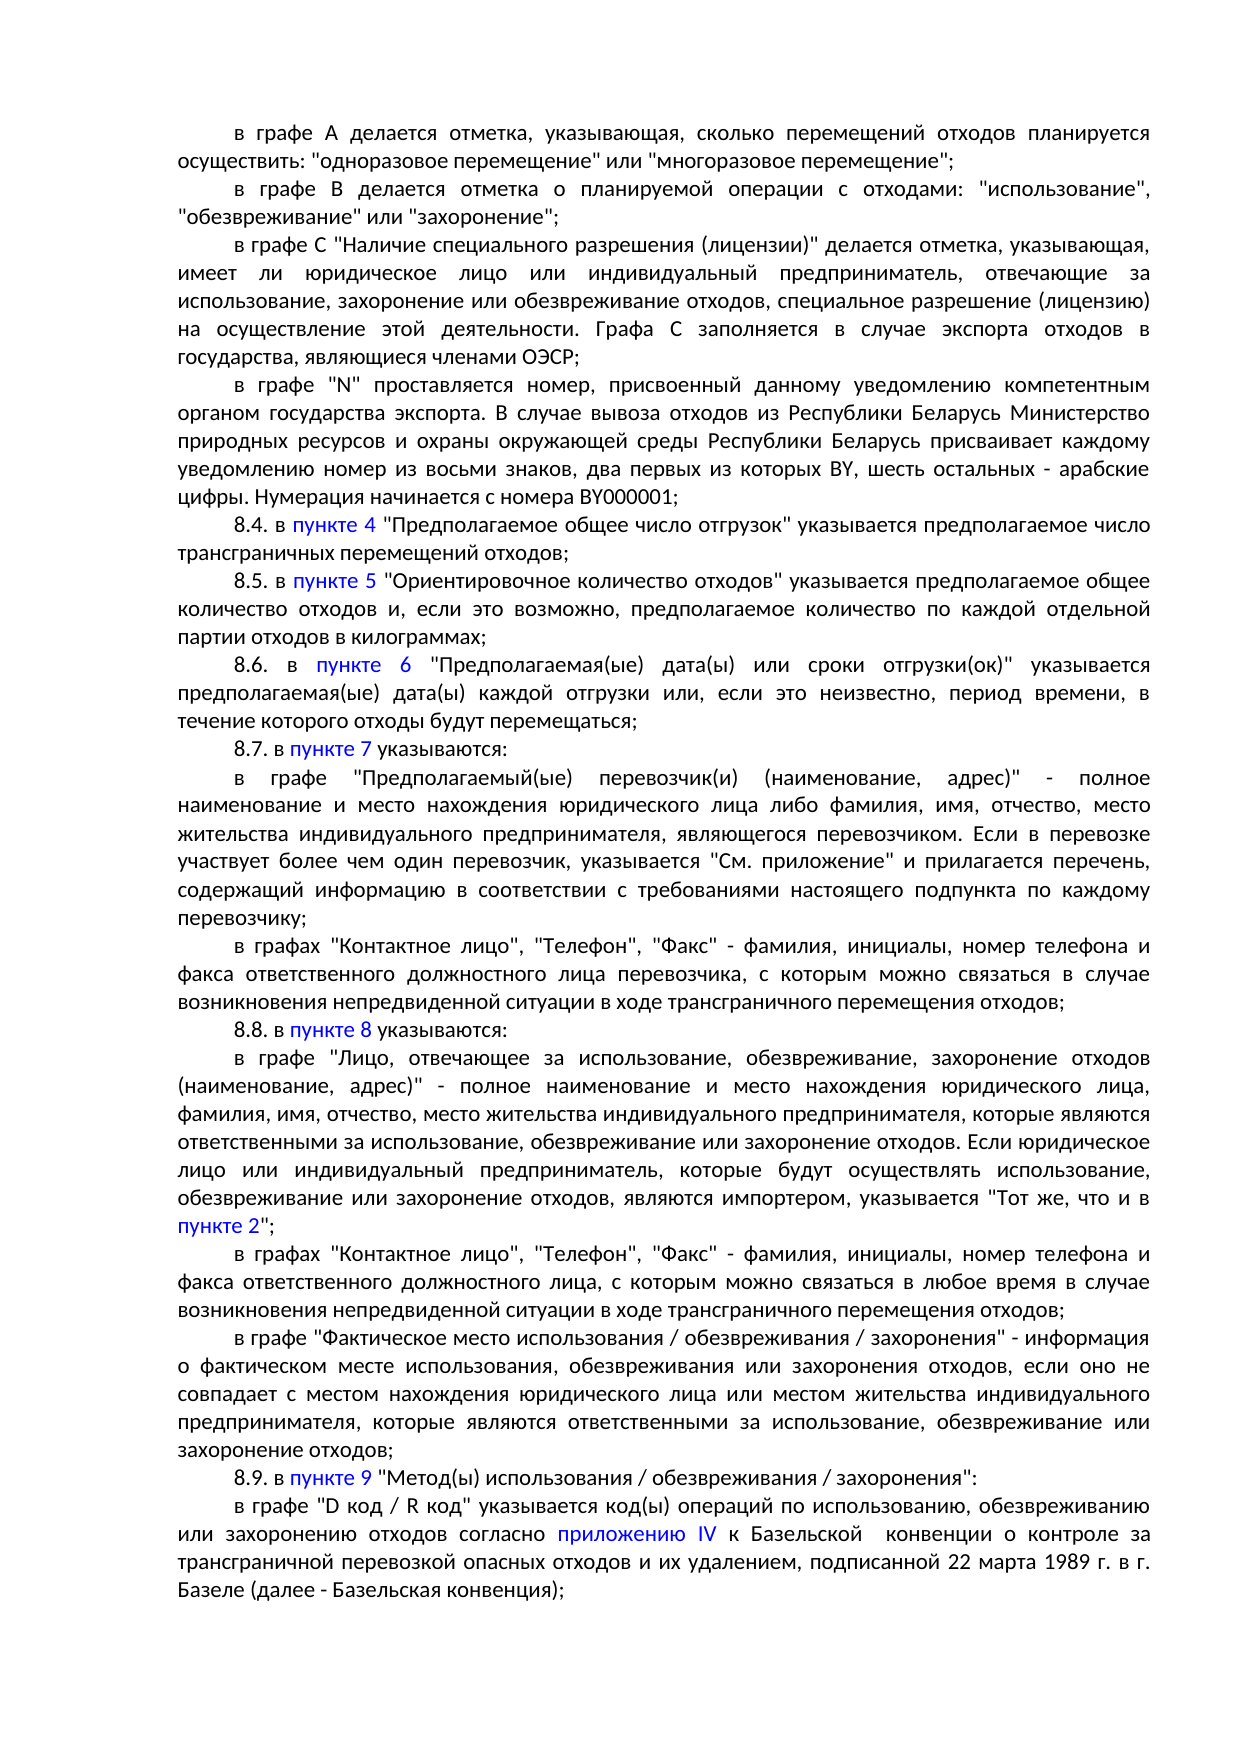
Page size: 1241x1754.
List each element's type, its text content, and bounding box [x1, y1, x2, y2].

text 8.6. в пункте 6 "Предполагаемая(ые) дата(ы) или сроки отгрузки(ок)" указывается предполагаемая(ые) дата(ы) каждой отгрузки или, если это неизвестно, период времени, в течение которого отходы будут перемещаться; [177, 651, 1152, 734]
text в графе В делается отметка о планируемой операции с отходами: "использование", "обезвреживание" или "захоронение"; [177, 174, 1152, 230]
text в графе "D код / R код" указывается код(ы) операций по использованию, обезвреживанию или захоронению отходов согласно приложению IV к Базельской конвенции о контроле за трансграничной перевозкой опасных отходов и их удалением, подписанной 22 марта 1989 г. в г. Базеле (далее - Базельская конвенция); [177, 1491, 1152, 1603]
text в графе "Лицо, отвечающее за использование, обезвреживание, захоронение отходов (наименование, адрес)" - полное наименование и место нахождения юридического лица, фамилия, имя, отчество, место жительства индивидуального предпринимателя, которые являются ответственными за использование, обезвреживание или захоронение отходов. Если юридическое лицо или индивидуальный предприниматель, которые будут осуществлять использование, обезвреживание или захоронение отходов, являются импортером, указывается "Тот же, что и в пункте 2"; [177, 1043, 1152, 1239]
text 8.4. в пункте 4 "Предполагаемое общее число отгрузок" указывается предполагаемое число трансграничных перемещений отходов; [177, 510, 1152, 566]
text в графе А делается отметка, указывающая, сколько перемещений отходов планируется осуществить: "одноразовое перемещение" или "многоразовое перемещение"; [177, 118, 1152, 174]
text в графах "Контактное лицо", "Телефон", "Факс" - фамилия, инициалы, номер телефона и факса ответственного должностного лица перевозчика, с которым можно связаться в случае возникновения непредвиденной ситуации в ходе трансграничного перемещения отходов; [177, 931, 1152, 1015]
text в графе "Фактическое место использования / обезвреживания / захоронения" - информация о фактическом месте использования, обезвреживания или захоронения отходов, если оно не совпадает с местом нахождения юридического лица или местом жительства индивидуального предпринимателя, которые являются ответственными за использование, обезвреживание или захоронение отходов; [177, 1323, 1152, 1463]
text в графе "N" проставляется номер, присвоенный данному уведомлению компетентным органом государства экспорта. В случае вывоза отходов из Республики Беларусь Министерство природных ресурсов и охраны окружающей среды Республики Беларусь присваивает каждому уведомлению номер из восьми знаков, два первых из которых BY, шесть остальных - арабские цифры. Нумерация начинается с номера BY000001; [177, 370, 1152, 510]
text 8.7. в пункте 7 указываются: [177, 734, 1152, 763]
text в графе С "Наличие специального разрешения (лицензии)" делается отметка, указывающая, имеет ли юридическое лицо или индивидуальный предприниматель, отвечающие за использование, захоронение или обезвреживание отходов, специальное разрешение (лицензию) на осуществление этой деятельности. Графа С заполняется в случае экспорта отходов в государства, являющиеся членами ОЭСР; [177, 230, 1152, 370]
text 8.9. в пункте 9 "Метод(ы) использования / обезвреживания / захоронения": [177, 1463, 1152, 1491]
text в графе "Предполагаемый(ые) перевозчик(и) (наименование, адрес)" - полное наименование и место нахождения юридического лица либо фамилия, имя, отчество, место жительства индивидуального предпринимателя, являющегося перевозчиком. Если в перевозке участвует более чем один перевозчик, указывается "См. приложение" и прилагается перечень, содержащий информацию в соответствии с требованиями настоящего подпункта по каждому перевозчику; [177, 763, 1152, 931]
text 8.5. в пункте 5 "Ориентировочное количество отходов" указывается предполагаемое общее количество отходов и, если это возможно, предполагаемое количество по каждой отдельной партии отходов в килограммах; [177, 566, 1152, 651]
text в графах "Контактное лицо", "Телефон", "Факс" - фамилия, инициалы, номер телефона и факса ответственного должностного лица, с которым можно связаться в любое время в случае возникновения непредвиденной ситуации в ходе трансграничного перемещения отходов; [177, 1239, 1152, 1323]
text 8.8. в пункте 8 указываются: [177, 1015, 1152, 1043]
